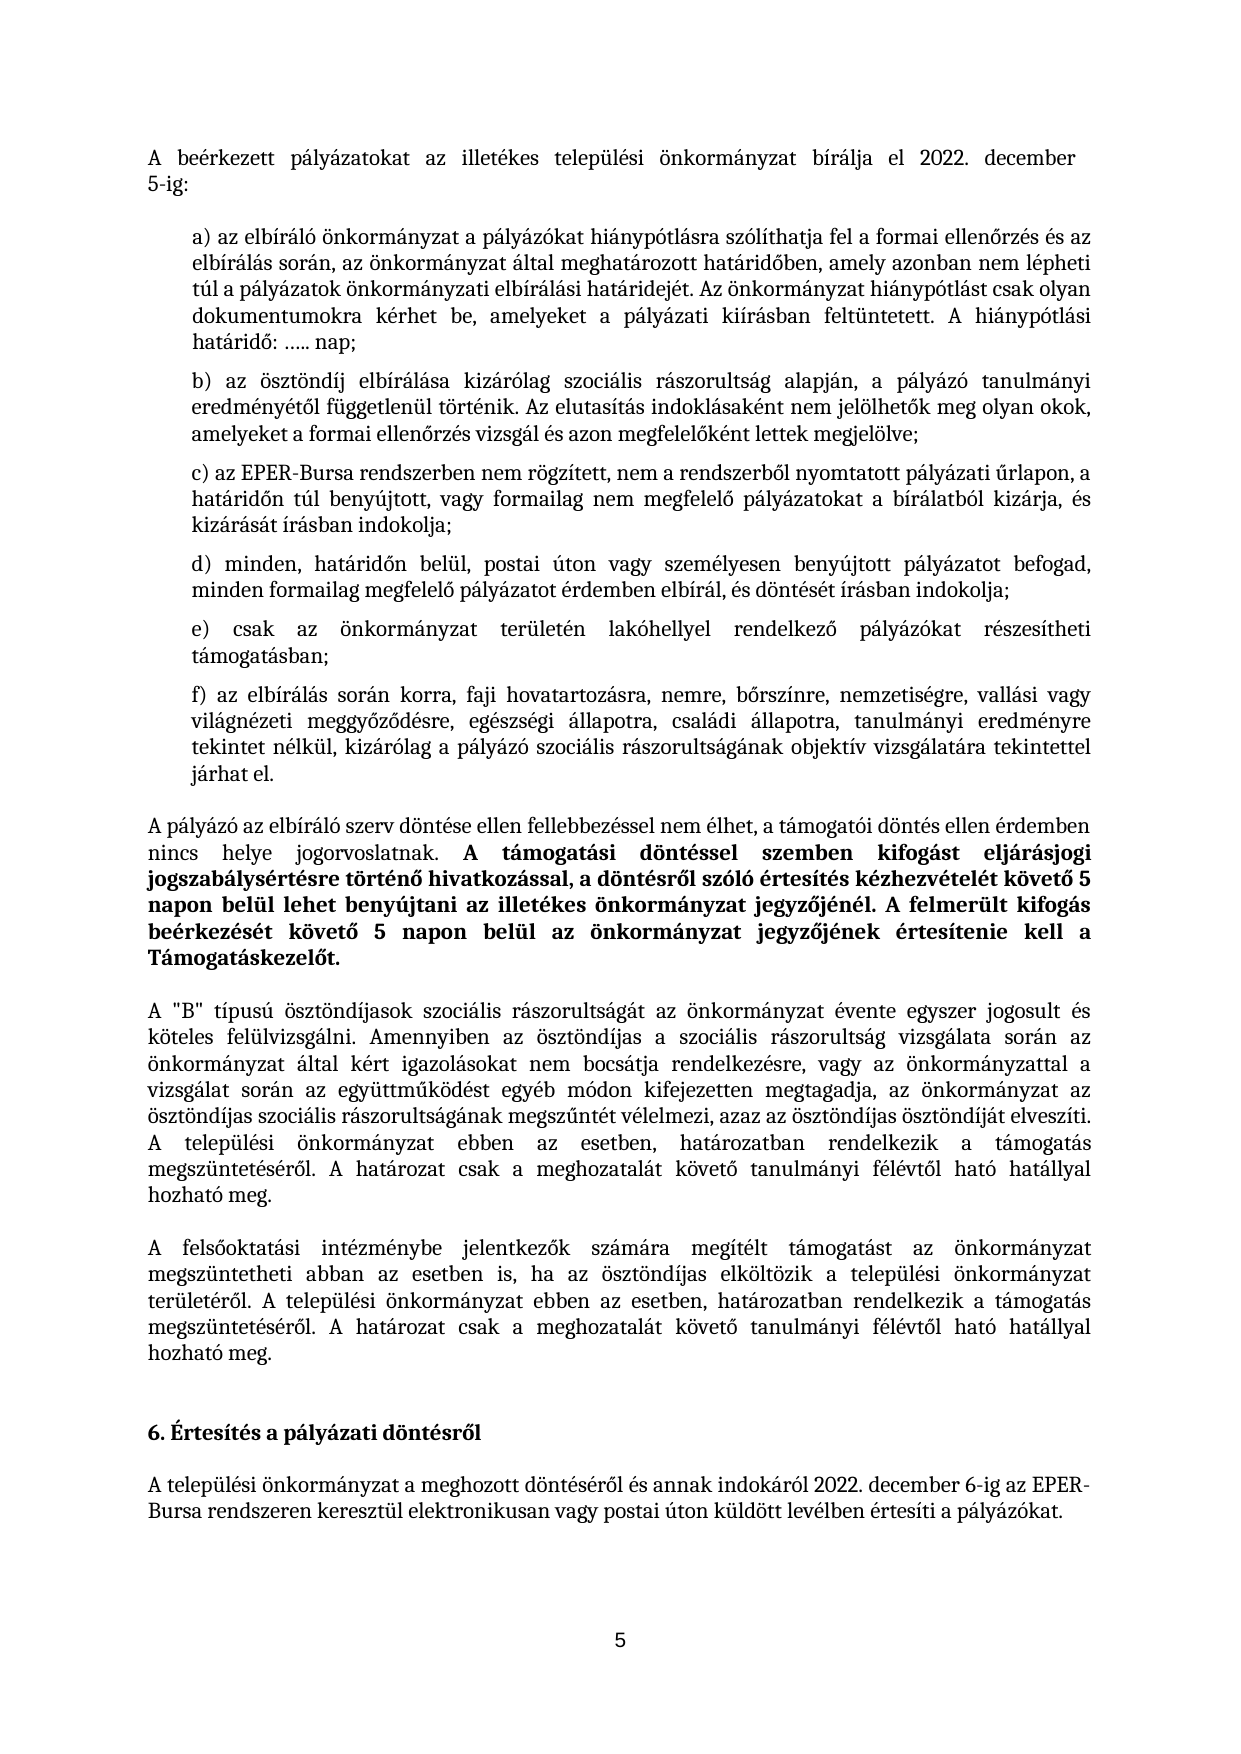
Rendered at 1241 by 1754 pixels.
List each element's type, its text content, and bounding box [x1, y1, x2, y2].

text A "B" típusú ösztöndíjasok szociális rászorultságát az önkormányzat évente egyszer jogosult és köteles felülvizsgálni. Amennyiben az ösztöndíjas a szociális rászorultság vizsgálata során az önkormányzat által kért igazolásokat nem bocsátja rendelkezésre, vagy az önkormányzattal a vizsgálat során az együttműködést egyéb módon kifejezetten megtagadja, az önkormányzat az ösztöndíjas szociális rászorultságának megszűntét vélelmezi, azaz az ösztöndíjas ösztöndíját elveszíti. A települési önkormányzat ebben az esetben, határozatban rendelkezik a támogatás megszüntetéséről. A határozat csak a meghozatalát követő tanulmányi félévtől ható hatállyal hozható meg. [148, 998, 1092, 1208]
text A felsőoktatási intézménybe jelentkezők számára megítélt támogatást az önkormányzat megszüntetheti abban az esetben is, ha az ösztöndíjas elköltözik a települési önkormányzat területéről. A települési önkormányzat ebben az esetben, határozatban rendelkezik a támogatás megszüntetéséről. A határozat csak a meghozatalát követő tanulmányi félévtől ható hatállyal hozható meg. [148, 1235, 1092, 1367]
text a) az elbíráló önkormányzat a pályázókat hiánypótlásra szólíthatja fel a formai ellenőrzés és az elbírálás során, az önkormányzat által meghatározott határidőben, amely azonban nem lépheti túl a pályázatok önkormányzati elbírálási határidejét. Az önkormányzat hiánypótlást csak olyan dokumentumokra kérhet be, amelyeket a pályázati kiírásban feltüntetett. A hiánypótlási határidő: ….. nap; [192, 223, 1092, 355]
text d) minden, határidőn belül, postai úton vagy személyesen benyújtott pályázatot befogad, minden formailag megfelelő pályázatot érdemben elbírál, és döntését írásban indokolja; [191, 551, 1092, 604]
text e) csak az önkormányzat területén lakóhellyel rendelkező pályázókat részesítheti támogatásban; [191, 616, 1092, 669]
text c) az EPER-Bursa rendszerben nem rögzített, nem a rendszerből nyomtatott pályázati űrlapon, a határidőn túl benyújtott, vagy formailag nem megfelelő pályázatokat a bírálatból kizárja, és kizárását írásban indokolja; [191, 459, 1092, 538]
text A települési önkormányzat a meghozott döntéséről és annak indokáról 2022. december 6-ig az EPER-Bursa rendszeren keresztül elektronikusan vagy postai úton küldött levélben értesíti a pályázókat. [148, 1472, 1092, 1525]
text A pályázó az elbíráló szerv döntése ellen fellebbezéssel nem élhet, a támogatói döntés ellen érdemben nincs helye jogorvoslatnak. A támogatási döntéssel szemben kifogást eljárásjogi jogszabálysértésre történő hivatkozással, a döntésről szóló értesítés kézhezvételét követő 5 napon belül lehet benyújtani az illetékes önkormányzat jegyzőjénél. A felmerült kifogás beérkezését követő 5 napon belül az önkormányzat jegyzőjének értesítenie kell a Támogatáskezelőt. [148, 813, 1092, 971]
text 6. Értesítés a pályázati döntésről [148, 1419, 1092, 1446]
text A beérkezett pályázatokat az illetékes települési önkormányzat bírálja el 2022. december 5-ig: [148, 144, 1092, 197]
text b) az ösztöndíj elbírálása kizárólag szociális rászorultság alapján, a pályázó tanulmányi eredményétől függetlenül történik. Az elutasítás indoklásaként nem jelölhetők meg olyan okok, amelyeket a formai ellenőrzés vizsgál és azon megfelelőként lettek megjelölve; [191, 368, 1092, 447]
text f) az elbírálás során korra, faji hovatartozásra, nemre, bőrszínre, nemzetiségre, vallási vagy világnézeti meggyőződésre, egészségi állapotra, családi állapotra, tanulmányi eredményre tekintet nélkül, kizárólag a pályázó szociális rászorultságának objektív vizsgálatára tekintettel járhat el. [191, 681, 1092, 787]
